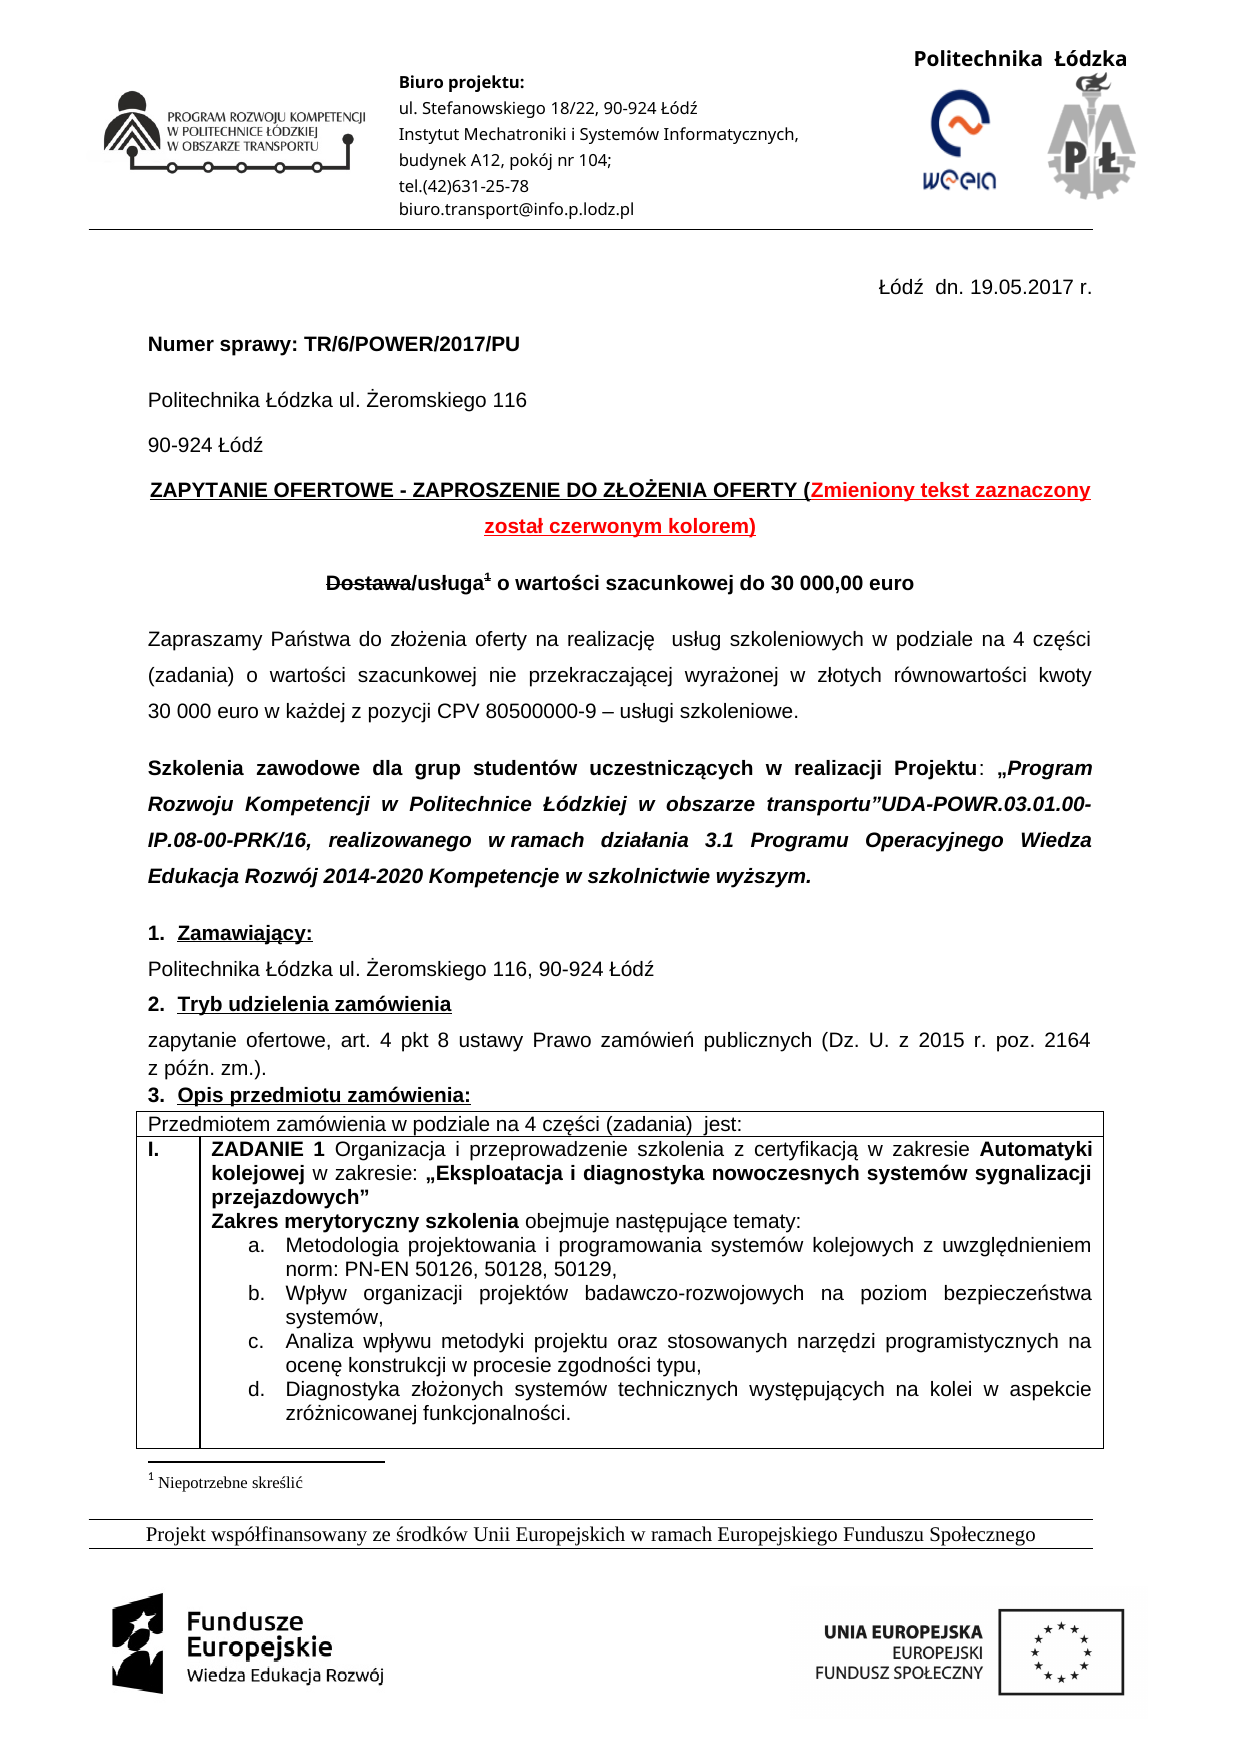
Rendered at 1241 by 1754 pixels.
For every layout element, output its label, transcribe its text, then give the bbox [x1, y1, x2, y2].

text Numer sprawy: TR/6/POWER/2017/PU [148, 331, 1093, 355]
text Łódź dn. 19.05.2017 r. [148, 274, 1093, 298]
list Politechnika Łódzka ul. Żeromskiego 116, 90-924 Łódź [148, 956, 1093, 980]
list zapytanie ofertowe, art. 4 pkt 8 ustawy Prawo zamówień publicznych (Dz. U. z 2015 r. poz. 2164 z późn. zm.). [148, 1028, 1093, 1080]
list Zamawiający: [148, 920, 1093, 944]
text Zapraszamy Państwa do złożenia oferty na realizację usług szkoleniowych w podziale na 4 części (zadania) o wartości szacunkowej nie przekraczającej wyrażonej w złotych równowartości kwoty 30 000 euro w każdej z pozycji CPV 80500000-9 – usługi szkoleniowe. [148, 627, 1093, 723]
list Tryb udzielenia zamówienia [148, 992, 1093, 1016]
text Szkolenia zawodowe dla grup studentów uczestniczących w realizacji Projektu: „Program Rozwoju Kompetencji w Politechnice Łódzkiej w obszarze transportu”UDA-POWR.03.01.00-IP.08-00-PRK/16, realizowanego w ramach działania 3.1 Programu Operacyjnego Wiedza Edukacja Rozwój 2014-2020 Kompetencje w szkolnictwie wyższym. [148, 756, 1093, 888]
text Politechnika Łódzka ul. Żeromskiego 116 [148, 388, 1093, 412]
text 90-924 Łódź [148, 433, 1093, 457]
picture [790, 1586, 1149, 1719]
picture [1047, 72, 1136, 200]
table_header Przedmiotem zamówienia w podziale na 4 części (zadania) jest: [137, 1112, 1103, 1136]
picture [905, 76, 1004, 201]
text Dostawa/usługa o wartości szacunkowej do 30 000,00 euro [148, 570, 1093, 594]
picture [87, 1586, 408, 1720]
text ZAPYTANIE OFERTOWE - ZAPROSZENIE DO ZŁOŻENIA OFERTY (Zmieniony tekst zaznaczony został czerwonym kolorem) [148, 478, 1093, 538]
list Opis przedmiotu zamówienia: [148, 1083, 1093, 1107]
picture [85, 70, 384, 203]
table_cell [137, 1137, 199, 1448]
